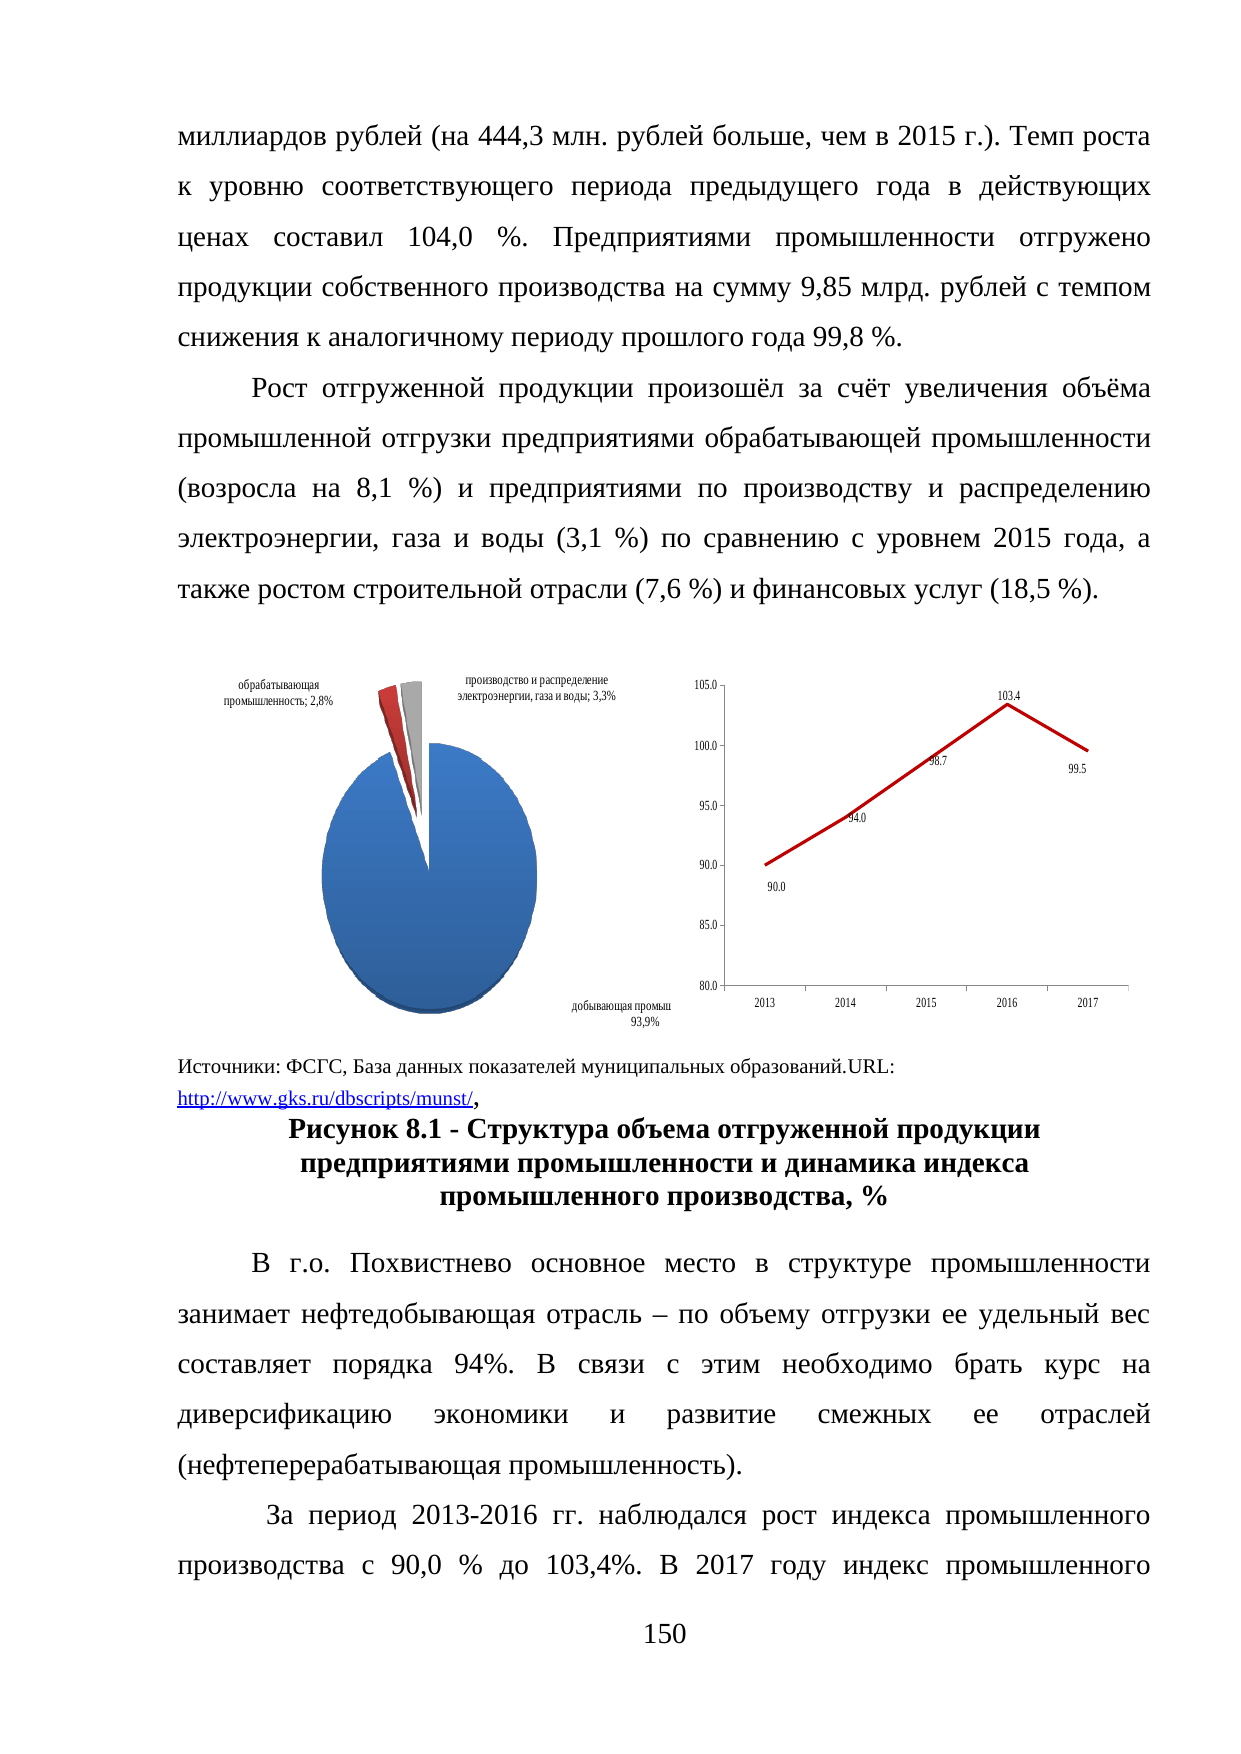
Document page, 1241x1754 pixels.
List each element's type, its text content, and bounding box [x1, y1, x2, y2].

text промышленного производства, % [177, 1178, 1152, 1212]
text Рост отгруженной продукции произошёл за счёт увеличения объёма промышленной отгрузки предприятиями обрабатывающей промышленности (возросла на 8,1 %) и предприятиями по производству и распределению электроэнергии, газа и воды (3,1 %) по сравнению с уровнем 2015 года, а также ростом строительной отрасли (7,6 %) и финансовых услуг (18,5 %). [177, 370, 1152, 604]
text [177, 1497, 1152, 1581]
text В г.о. Похвистнево основное место в структуре промышленности занимает нефтедобывающая отрасль – по объему отгрузки ее удельный вес составляет порядка 94%. В связи с этим необходимо брать курс на диверсификацию экономики и развитие смежных ее отраслей (нефтеперерабатывающая промышленность). [177, 1246, 1152, 1480]
text Рисунок 8.1 - Структура объема отгруженной продукции [177, 1111, 1152, 1145]
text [177, 118, 1152, 353]
text Источники: ФСГС, База данных показателей муниципальных образований.URL: http://www.gks.ru/dbscripts/munst/, [177, 1054, 1152, 1111]
text предприятиями промышленности и динамика индекса [177, 1145, 1152, 1178]
